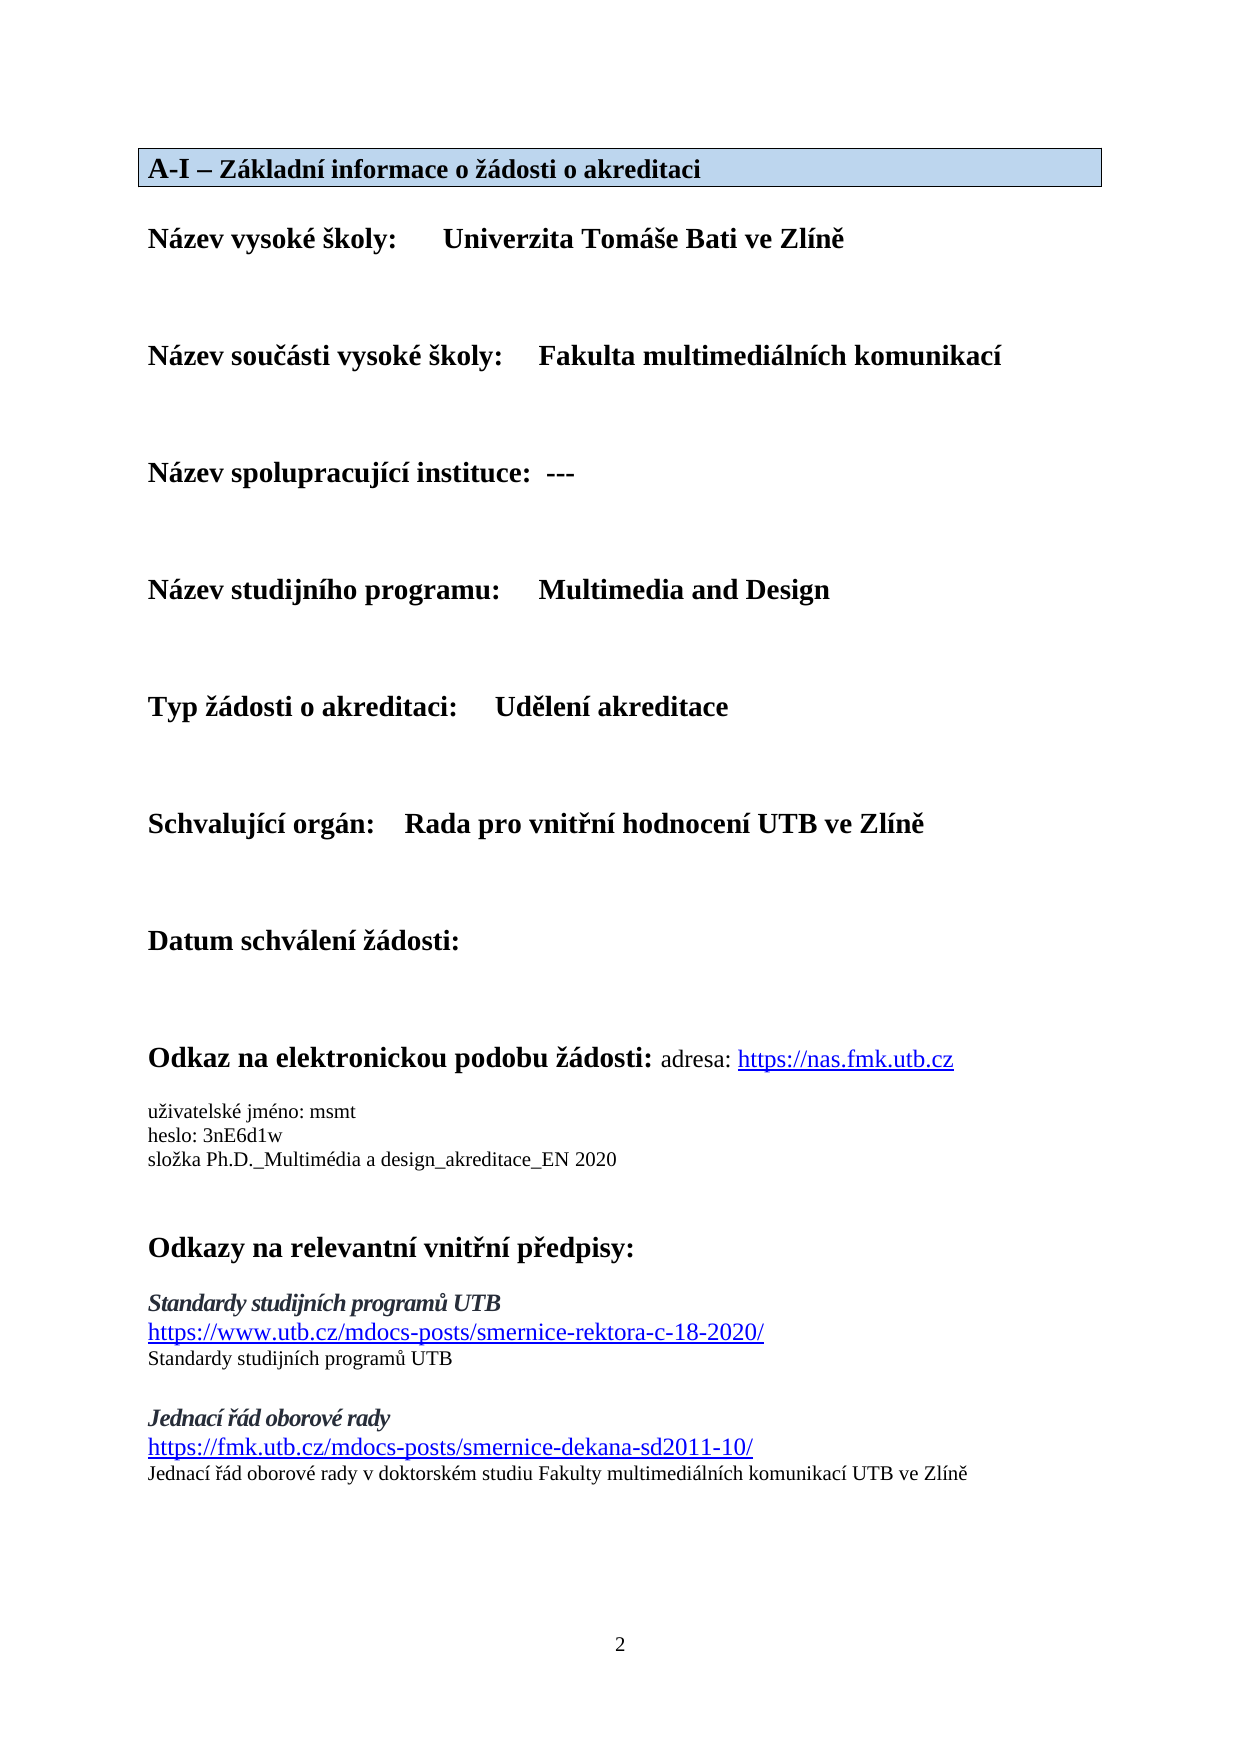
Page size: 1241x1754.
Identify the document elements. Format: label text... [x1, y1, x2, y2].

text složka Ph.D._Multimédia a design_akreditace_EN 2020 [148, 1147, 1092, 1171]
text uživatelské jméno: msmt [148, 1099, 1092, 1123]
text https://www.utb.cz/mdocs-posts/smernice-rektora-c-18-2020/ [148, 1317, 1092, 1346]
text Jednací řád oborové rady v doktorském studiu Fakulty multimediálních komunikací UTB ve Zlíně [148, 1461, 1092, 1485]
text Odkazy na relevantní vnitřní předpisy: [148, 1230, 1092, 1263]
text Název vysoké školy: Univerzita Tomáše Bati ve Zlíně [148, 221, 1092, 254]
text Typ žádosti o akreditaci: Udělení akreditace [148, 689, 1092, 723]
text Název studijního programu: Multimedia and Design [148, 572, 1092, 606]
text Schvalující orgán: Rada pro vnitřní hodnocení UTB ve Zlíně [148, 806, 1092, 840]
text Odkaz na elektronickou podobu žádosti: adresa: https://nas.fmk.utb.cz [148, 1041, 1092, 1074]
text A-I – Základní informace o žádosti o akreditaci [139, 149, 1101, 186]
text Jednací řád oborové rady https://fmk.utb.cz/mdocs-posts/smernice-dekana-sd2011-10/ [148, 1403, 1092, 1461]
text Standardy studijních programů UTB [148, 1288, 1092, 1317]
text Standardy studijních programů UTB [148, 1346, 1092, 1370]
text heslo: 3nE6d1w [148, 1123, 1092, 1147]
text Datum schválení žádosti: [148, 923, 1092, 957]
text Název součásti vysoké školy: Fakulta multimediálních komunikací [148, 338, 1092, 372]
text Název spolupracující instituce: --- [148, 455, 1092, 489]
